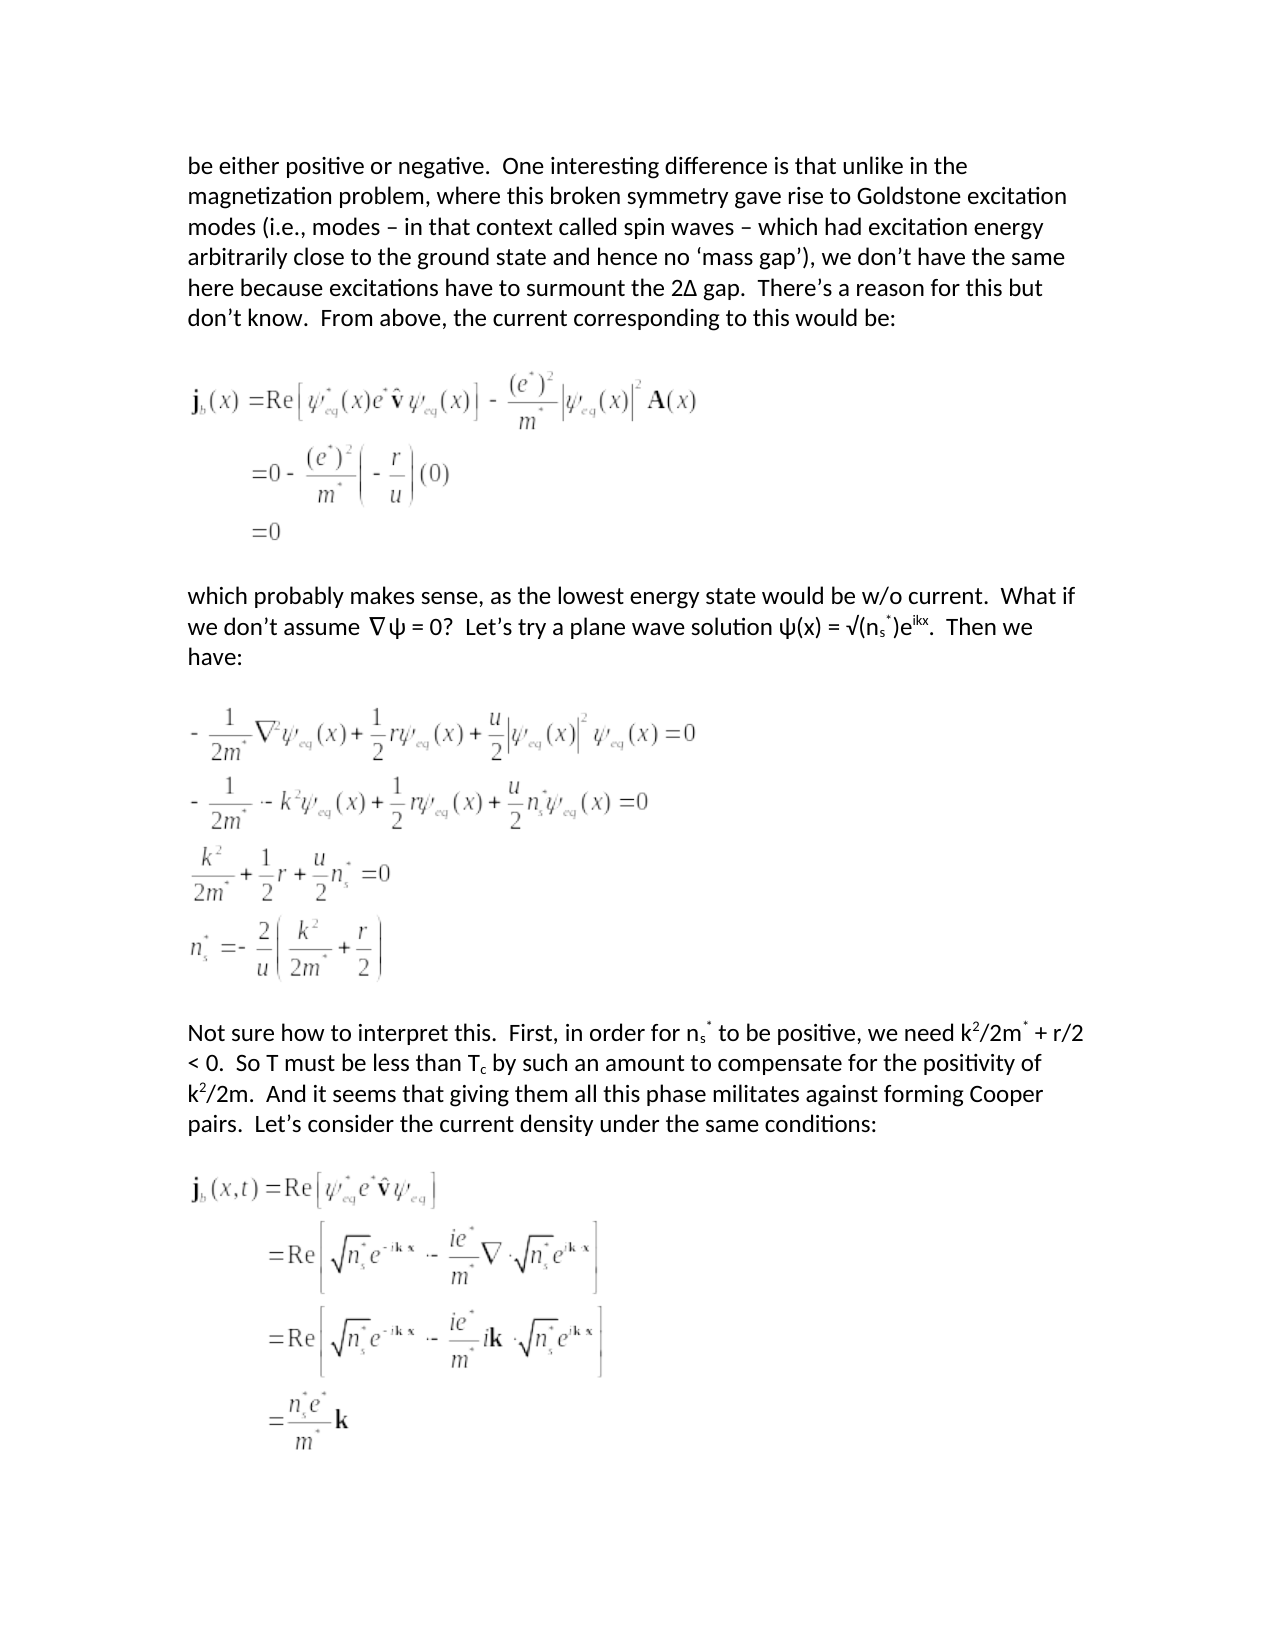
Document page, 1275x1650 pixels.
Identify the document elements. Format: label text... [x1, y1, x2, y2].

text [187, 150, 1087, 333]
text Not sure how to interpret this. First, in order for ns* to be positive, we need k2/2m* + r/2 < 0. So T must be less than Tc by such an amount to compensate for the positivity of k2/2m. And it seems that giving them all this phase militates against forming Cooper pairs. Let’s consider the current density under the same conditions: [187, 1017, 1087, 1139]
text which probably makes sense, as the lowest energy state would be w/o current. What if we don’t assume ∇ψ = 0? Let’s try a plane wave solution ψ(x) = √(ns*)eikx. Then we have: [187, 580, 1087, 672]
